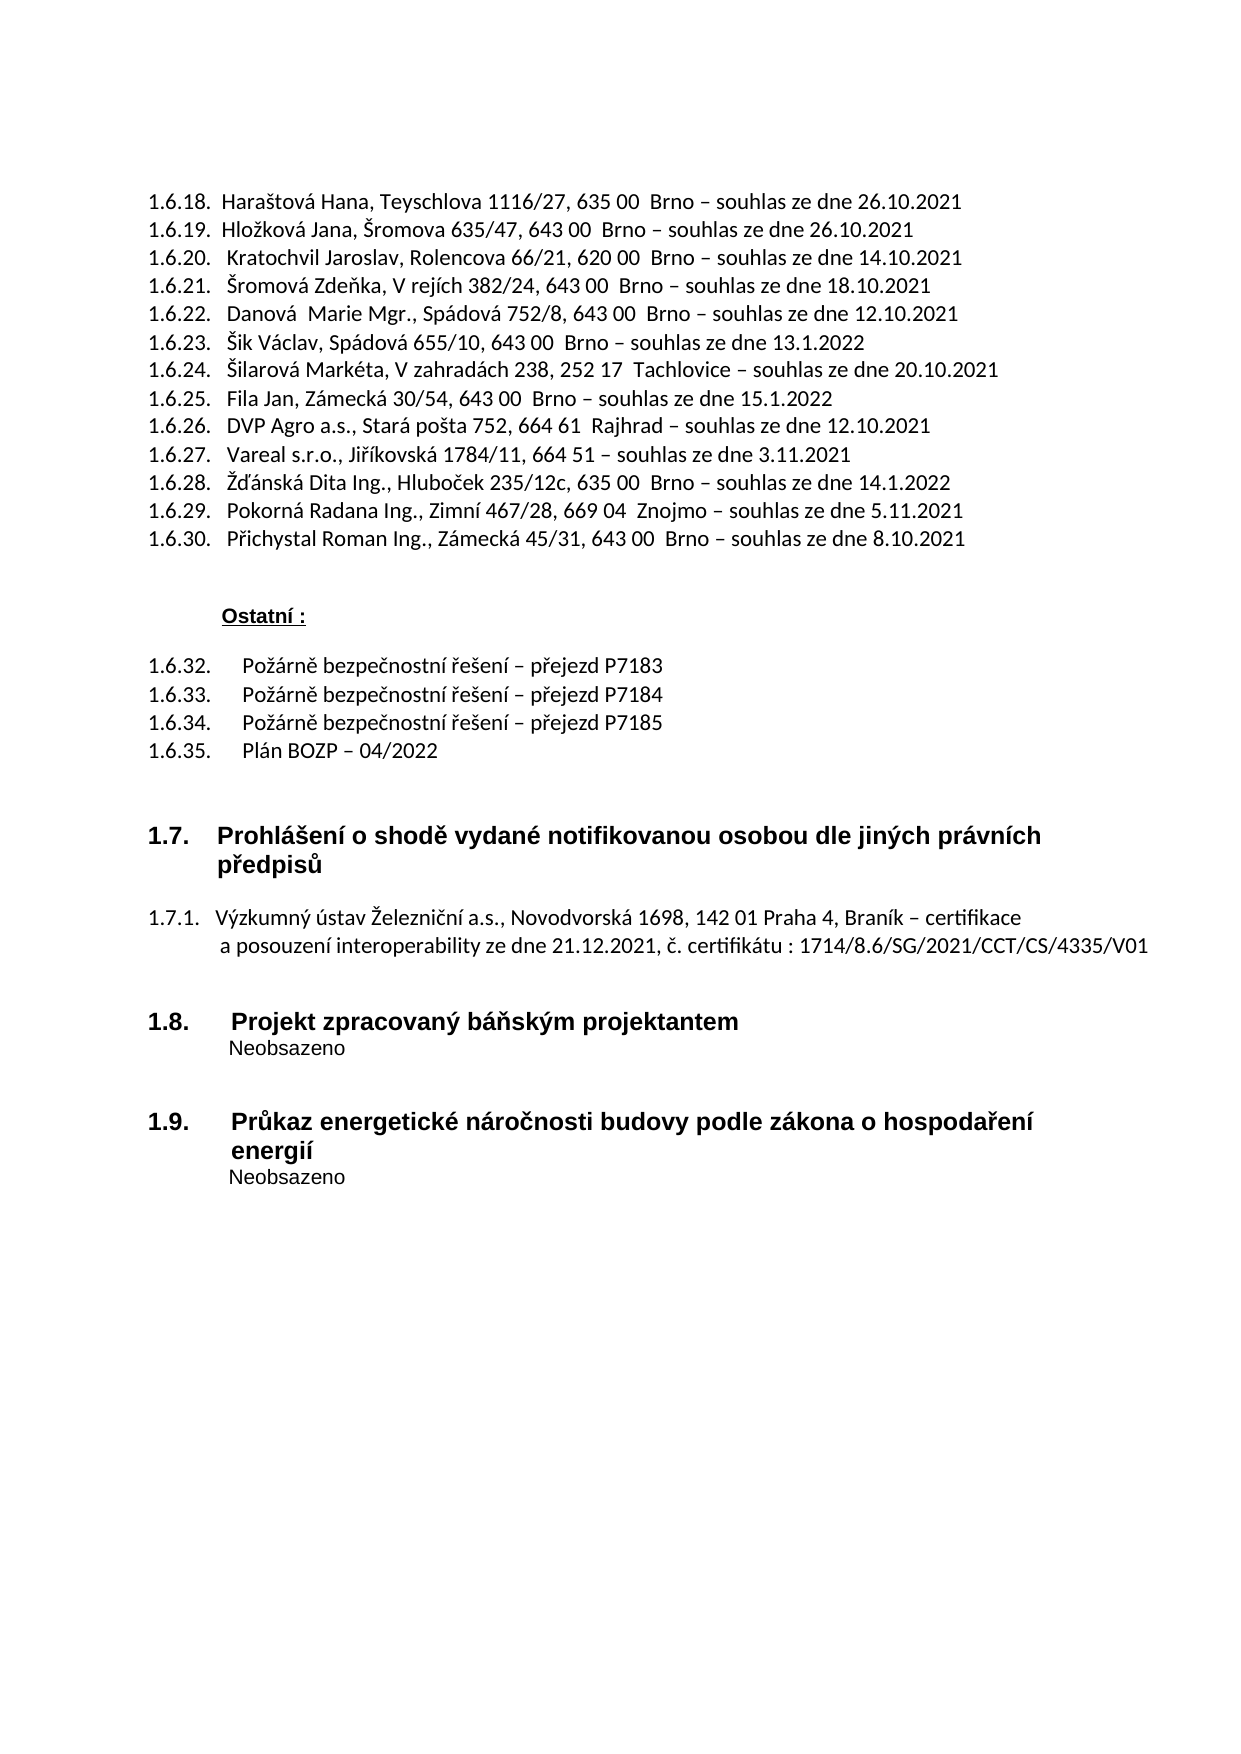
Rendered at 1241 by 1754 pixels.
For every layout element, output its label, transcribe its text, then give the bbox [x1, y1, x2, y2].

text 1.6.27. Vareal s.r.o., Jiříkovská 1784/11, 664 51 – souhlas ze dne 3.11.2021 [148, 440, 1240, 468]
text 1.8. Projekt zpracovaný báňským projektantem [148, 1007, 1240, 1035]
text 1.6.28. Žďánská Dita Ing., Hluboček 235/12c, 635 00 Brno – souhlas ze dne 14.1.2022 [148, 468, 1240, 496]
text 1.6.24. Šilarová Markéta, V zahradách 238, 252 17 Tachlovice – souhlas ze dne 20.10.2021 [148, 356, 1240, 384]
text 1.6.29. Pokorná Radana Ing., Zimní 467/28, 669 04 Znojmo – souhlas ze dne 5.11.2021 [148, 496, 1240, 524]
text Neobsazeno [148, 1165, 1240, 1189]
text 1.6.30. Přichystal Roman Ing., Zámecká 45/31, 643 00 Brno – souhlas ze dne 8.10.2021 [148, 524, 1240, 552]
text energií [148, 1136, 1240, 1165]
text a posouzení interoperability ze dne 21.12.2021, č. certifikátu : 1714/8.6/SG/2021/CCT/CS/4335/V01 [148, 931, 1240, 959]
text Ostatní : [148, 604, 1240, 628]
text 1.6.33. Požárně bezpečnostní řešení – přejezd P7184 [148, 680, 1240, 708]
text 1.6.19. Hložková Jana, Šromova 635/47, 643 00 Brno – souhlas ze dne 26.10.2021 [148, 216, 1240, 243]
text 1.6.32. Požárně bezpečnostní řešení – přejezd P7183 [148, 652, 1240, 680]
text předpisů [148, 850, 1240, 879]
text 1.6.23. Šik Václav, Spádová 655/10, 643 00 Brno – souhlas ze dne 13.1.2022 [148, 328, 1240, 356]
text 1.6.22. Danová Marie Mgr., Spádová 752/8, 643 00 Brno – souhlas ze dne 12.10.2021 [148, 299, 1240, 328]
text 1.6.34. Požárně bezpečnostní řešení – přejezd P7185 [148, 708, 1240, 736]
text 1.6.20. Kratochvil Jaroslav, Rolencova 66/21, 620 00 Brno – souhlas ze dne 14.10.2021 [148, 243, 1240, 272]
text Neobsazeno [148, 1035, 1240, 1059]
text 1.9. Průkaz energetické náročnosti budovy podle zákona o hospodaření [148, 1107, 1240, 1136]
text 1.6.25. Fila Jan, Zámecká 30/54, 643 00 Brno – souhlas ze dne 15.1.2022 [148, 384, 1240, 412]
text 1.6.21. Šromová Zdeňka, V rejích 382/24, 643 00 Brno – souhlas ze dne 18.10.2021 [148, 272, 1240, 299]
text 1.6.26. DVP Agro a.s., Stará pošta 752, 664 61 Rajhrad – souhlas ze dne 12.10.2021 [148, 412, 1240, 440]
text 1.6.18. Haraštová Hana, Teyschlova 1116/27, 635 00 Brno – souhlas ze dne 26.10.2021 [148, 187, 1240, 216]
text 1.7.1. Výzkumný ústav Železniční a.s., Novodvorská 1698, 142 01 Praha 4, Braník – certifikace [148, 903, 1240, 931]
text 1.7. Prohlášení o shodě vydané notifikovanou osobou dle jiných právních [148, 821, 1240, 850]
text 1.6.35. Plán BOZP – 04/2022 [148, 736, 1240, 764]
